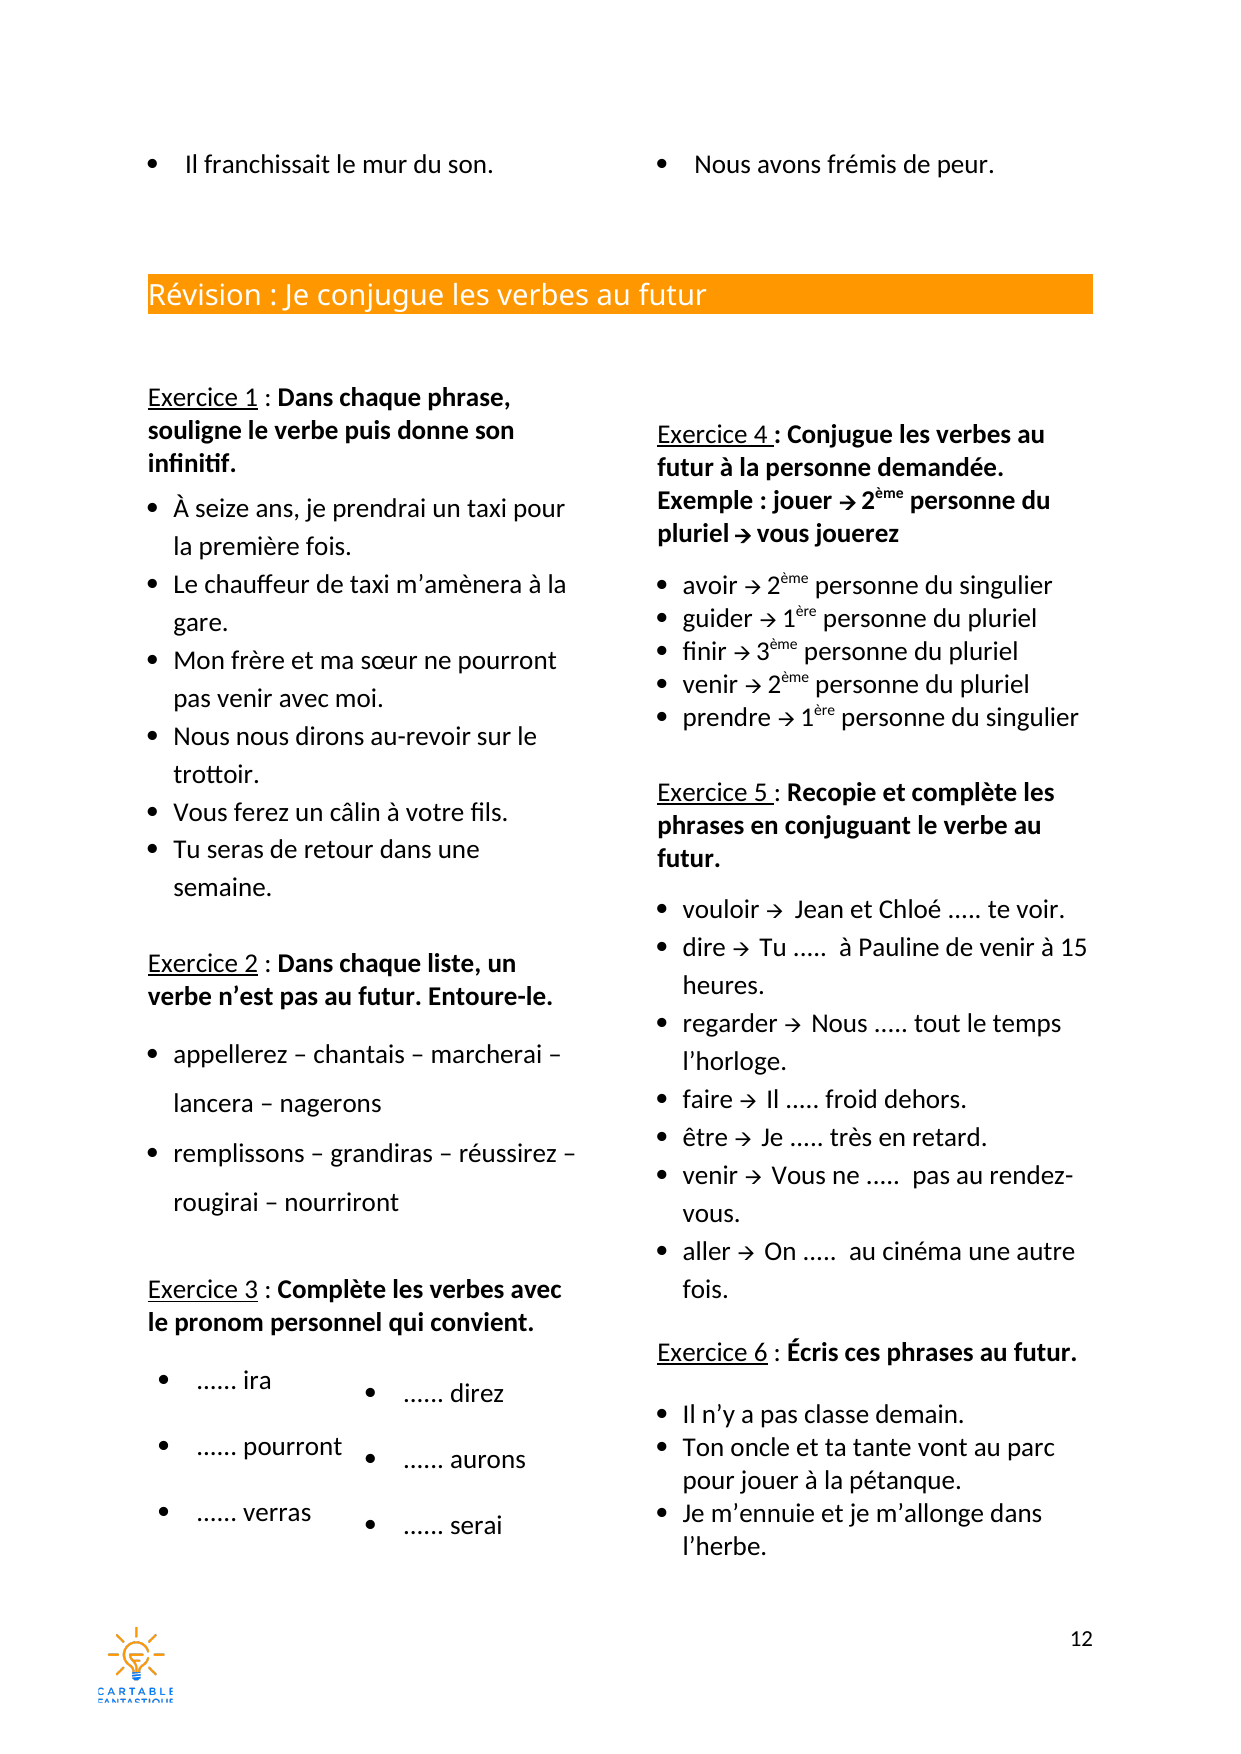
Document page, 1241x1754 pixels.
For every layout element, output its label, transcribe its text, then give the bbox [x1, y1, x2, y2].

list regarder Nous ..... tout le temps l’horloge. [657, 1006, 1093, 1077]
list prendre 1ère personne du singulier [657, 700, 1093, 733]
list À seize ans, je prendrai un taxi pour la première fois. [148, 491, 583, 562]
list Je m’ennuie et je m’allonge dans l’herbe. [657, 1496, 1093, 1562]
list Il franchissait le mur du son. [148, 148, 583, 181]
text Exercice 1 : Dans chaque phrase, souligne le verbe puis donne son infinitif. [148, 380, 583, 479]
list Ton oncle et ta tante vont au parc pour jouer à la pétanque. [657, 1430, 1093, 1496]
picture [97, 1627, 173, 1702]
list appellerez – chantais – marcherai – lancera – nagerons [148, 1037, 583, 1119]
subtitle Révision : Je conjugue les verbes au futur [148, 274, 1093, 314]
list Le chauffeur de taxi m’amènera à la gare. [148, 567, 583, 638]
text Exercice 3 : Complète les verbes avec le pronom personnel qui convient. [148, 1272, 583, 1338]
list remplissons – grandiras – réussirez – rougirai – nourriront [148, 1136, 583, 1218]
table_header ...... ira ...... pourront ...... verras [148, 1364, 354, 1573]
list dire Tu ..... à Pauline de venir à 15 heures. [657, 931, 1093, 1002]
list Mon frère et ma sœur ne pourront pas venir avec moi. [148, 643, 583, 714]
list finir 3ème personne du pluriel [657, 634, 1093, 667]
list être Je ..... très en retard. [657, 1120, 1093, 1153]
list avoir 2ème personne du singulier [657, 568, 1093, 601]
text Exercice 4 : Conjugue les verbes au futur à la personne demandée. [657, 417, 1093, 483]
text Exemple : jouer 2ème personne du pluriel vous jouerez [657, 483, 1093, 549]
list aller On ..... au cinéma une autre fois. [657, 1234, 1093, 1305]
list Vous ferez un câlin à votre fils. [148, 795, 583, 828]
list Nous avons frémis de peur. [657, 148, 1093, 181]
text Exercice 2 : Dans chaque liste, un verbe n’est pas au futur. Entoure-le. [148, 946, 583, 1012]
list venir 2ème personne du pluriel [657, 667, 1093, 700]
text Exercice 6 : Écris ces phrases au futur. [657, 1335, 1093, 1368]
list vouloir Jean et Chloé ..... te voir. [657, 893, 1093, 926]
list guider 1ère personne du pluriel [657, 601, 1093, 634]
text Exercice 5 : Recopie et complète les phrases en conjuguant le verbe au futur. [657, 775, 1093, 874]
list Tu seras de retour dans une semaine. [148, 833, 583, 903]
list Il n’y a pas classe demain. [657, 1397, 1093, 1430]
list faire Il ..... froid dehors. [657, 1082, 1093, 1115]
list venir Vous ne ..... pas au rendez-vous. [657, 1158, 1093, 1229]
table_header ...... direz ...... aurons ...... serai [354, 1364, 613, 1573]
list Nous nous dirons au-revoir sur le trottoir. [148, 719, 583, 790]
